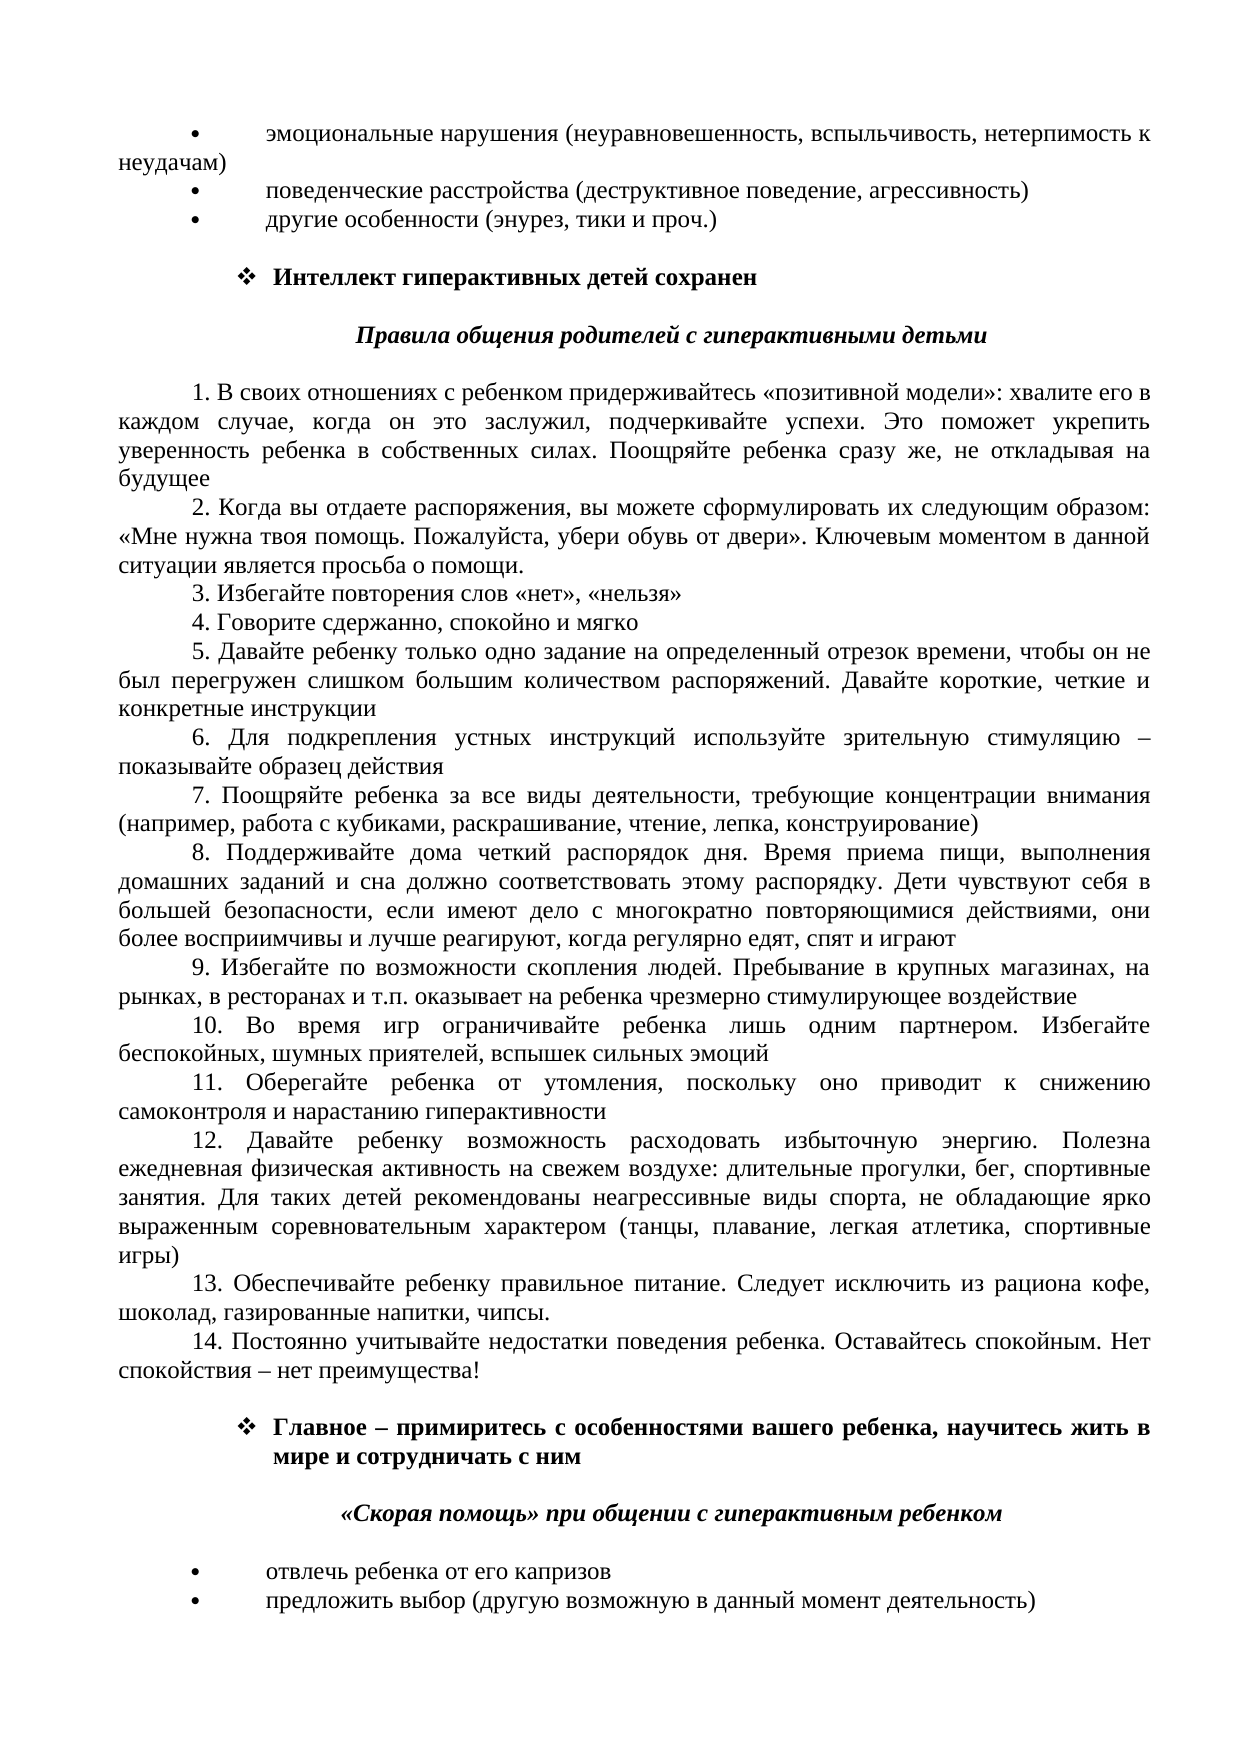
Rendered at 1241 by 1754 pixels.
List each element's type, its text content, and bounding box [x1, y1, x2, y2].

text 13. Обеспечивайте ребенку правильное питание. Следует исключить из рациона кофе, шоколад, газированные напитки, чипсы. [118, 1268, 1152, 1326]
text 7. Поощряйте ребенка за все виды деятельности, требующие концентрации внимания (например, работа с кубиками, раскрашивание, чтение, лепка, конструирование) [118, 780, 1152, 837]
list поведенческие расстройства (деструктивное поведение, агрессивность) [118, 176, 1152, 204]
text 11. Оберегайте ребенка от утомления, поскольку оно приводит к снижению самоконтроля и нарастанию гиперактивности [118, 1067, 1152, 1125]
text 9. Избегайте по возможности скопления людей. Пребывание в крупных магазинах, на рынках, в ресторанах и т.п. оказывает на ребенка чрезмерно стимулирующее воздействие [118, 952, 1152, 1010]
list Интеллект гиперактивных детей сохранен [235, 262, 1152, 291]
text 10. Во время игр ограничивайте ребенка лишь одним партнером. Избегайте беспокойных, шумных приятелей, вспышек сильных эмоций [118, 1010, 1152, 1067]
list Главное – примиритесь с особенностями вашего ребенка, научитесь жить в мире и сотрудничать с ним [235, 1412, 1152, 1470]
text 3. Избегайте повторения слов «нет», «нельзя» [118, 578, 1152, 607]
text «Скорая помощь» при общении с гиперактивным ребенком [118, 1498, 1152, 1527]
text 2. Когда вы отдаете распоряжения, вы можете сформулировать их следующим образом: «Мне нужна твоя помощь. Пожалуйста, убери обувь от двери». Ключевым моментом в данной ситуации является просьба о помощи. [118, 492, 1152, 578]
text 6. Для подкрепления устных инструкций используйте зрительную стимуляцию – показывайте образец действия [118, 722, 1152, 780]
list предложить выбор (другую возможную в данный момент деятельность) [118, 1585, 1152, 1614]
list другие особенности (энурез, тики и проч.) [118, 204, 1152, 233]
list отвлечь ребенка от его капризов [118, 1556, 1152, 1585]
text Правила общения родителей с гиперактивными детьми [118, 320, 1152, 348]
text 5. Давайте ребенку только одно задание на определенный отрезок времени, чтобы он не был перегружен слишком большим количеством распоряжений. Давайте короткие, четкие и конкретные инструкции [118, 636, 1152, 722]
text 12. Давайте ребенку возможность расходовать избыточную энергию. Полезна ежедневная физическая активность на свежем воздухе: длительные прогулки, бег, спортивные занятия. Для таких детей рекомендованы неагрессивные виды спорта, не обладающие ярко выраженным соревновательным характером (танцы, плавание, легкая атлетика, спортивные игры) [118, 1125, 1152, 1268]
text 1. В своих отношениях с ребенком придерживайтесь «позитивной модели»: хвалите его в каждом случае, когда он это заслужил, подчеркивайте успехи. Это поможет укрепить уверенность ребенка в собственных силах. Поощряйте ребенка сразу же, не откладывая на будущее [118, 377, 1152, 492]
text 14. Постоянно учитывайте недостатки поведения ребенка. Оставайтесь спокойным. Нет спокойствия – нет преимущества! [118, 1326, 1152, 1383]
list эмоциональные нарушения (неуравновешенность, вспыльчивость, нетерпимость к неудачам) [118, 118, 1152, 176]
text 4. Говорите сдержанно, спокойно и мягко [118, 607, 1152, 636]
text 8. Поддерживайте дома четкий распорядок дня. Время приема пищи, выполнения домашних заданий и сна должно соответствовать этому распорядку. Дети чувствуют себя в большей безопасности, если имеют дело с многократно повторяющимися действиями, они более восприимчивы и лучше реагируют, когда регулярно едят, спят и играют [118, 837, 1152, 952]
